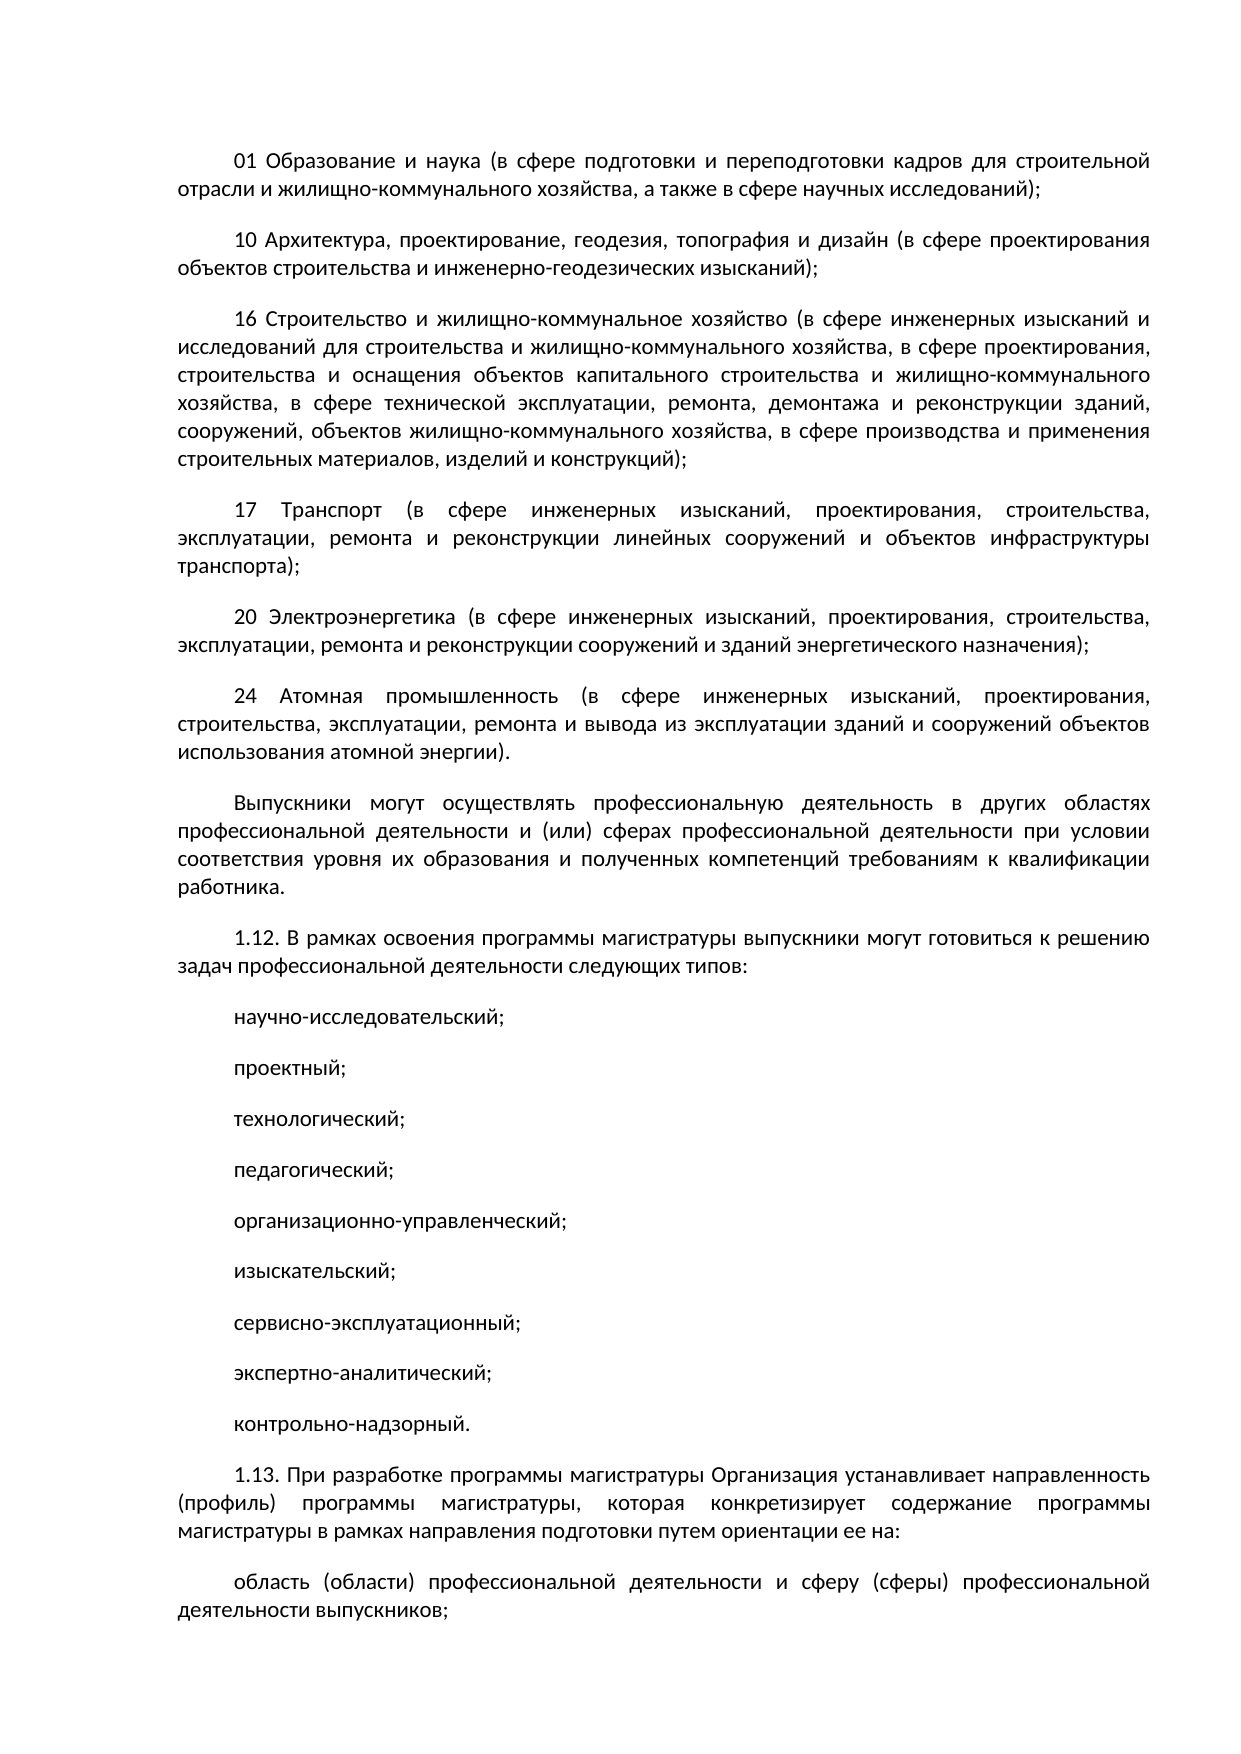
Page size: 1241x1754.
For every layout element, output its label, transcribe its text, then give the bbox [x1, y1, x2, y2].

text 17 Транспорт (в сфере инженерных изысканий, проектирования, строительства, эксплуатации, ремонта и реконструкции линейных сооружений и объектов инфраструктуры транспорта); [177, 495, 1152, 579]
text сервисно-эксплуатационный; [177, 1308, 1152, 1336]
text Выпускники могут осуществлять профессиональную деятельность в других областях профессиональной деятельности и (или) сферах профессиональной деятельности при условии соответствия уровня их образования и полученных компетенций требованиям к квалификации работника. [177, 788, 1152, 900]
text контрольно-надзорный. [177, 1409, 1152, 1437]
text 1.12. В рамках освоения программы магистратуры выпускники могут готовиться к решению задач профессиональной деятельности следующих типов: [177, 923, 1152, 979]
text 16 Строительство и жилищно-коммунальное хозяйство (в сфере инженерных изысканий и исследований для строительства и жилищно-коммунального хозяйства, в сфере проектирования, строительства и оснащения объектов капитального строительства и жилищно-коммунального хозяйства, в сфере технической эксплуатации, ремонта, демонтажа и реконструкции зданий, сооружений, объектов жилищно-коммунального хозяйства, в сфере производства и применения строительных материалов, изделий и конструкций); [177, 304, 1152, 472]
text технологический; [177, 1104, 1152, 1132]
text 24 Атомная промышленность (в сфере инженерных изысканий, проектирования, строительства, эксплуатации, ремонта и вывода из эксплуатации зданий и сооружений объектов использования атомной энергии). [177, 681, 1152, 765]
text изыскательский; [177, 1257, 1152, 1285]
text научно-исследовательский; [177, 1002, 1152, 1030]
text область (области) профессиональной деятельности и сферу (сферы) профессиональной деятельности выпускников; [177, 1567, 1152, 1623]
text экспертно-аналитический; [177, 1358, 1152, 1387]
text 01 Образование и наука (в сфере подготовки и переподготовки кадров для строительной отрасли и жилищно-коммунального хозяйства, а также в сфере научных исследований); [177, 146, 1152, 202]
text педагогический; [177, 1155, 1152, 1183]
text организационно-управленческий; [177, 1206, 1152, 1234]
text 10 Архитектура, проектирование, геодезия, топография и дизайн (в сфере проектирования объектов строительства и инженерно-геодезических изысканий); [177, 225, 1152, 281]
text 1.13. При разработке программы магистратуры Организация устанавливает направленность (профиль) программы магистратуры, которая конкретизирует содержание программы магистратуры в рамках направления подготовки путем ориентации ее на: [177, 1460, 1152, 1544]
text 20 Электроэнергетика (в сфере инженерных изысканий, проектирования, строительства, эксплуатации, ремонта и реконструкции сооружений и зданий энергетического назначения); [177, 602, 1152, 658]
text проектный; [177, 1053, 1152, 1081]
